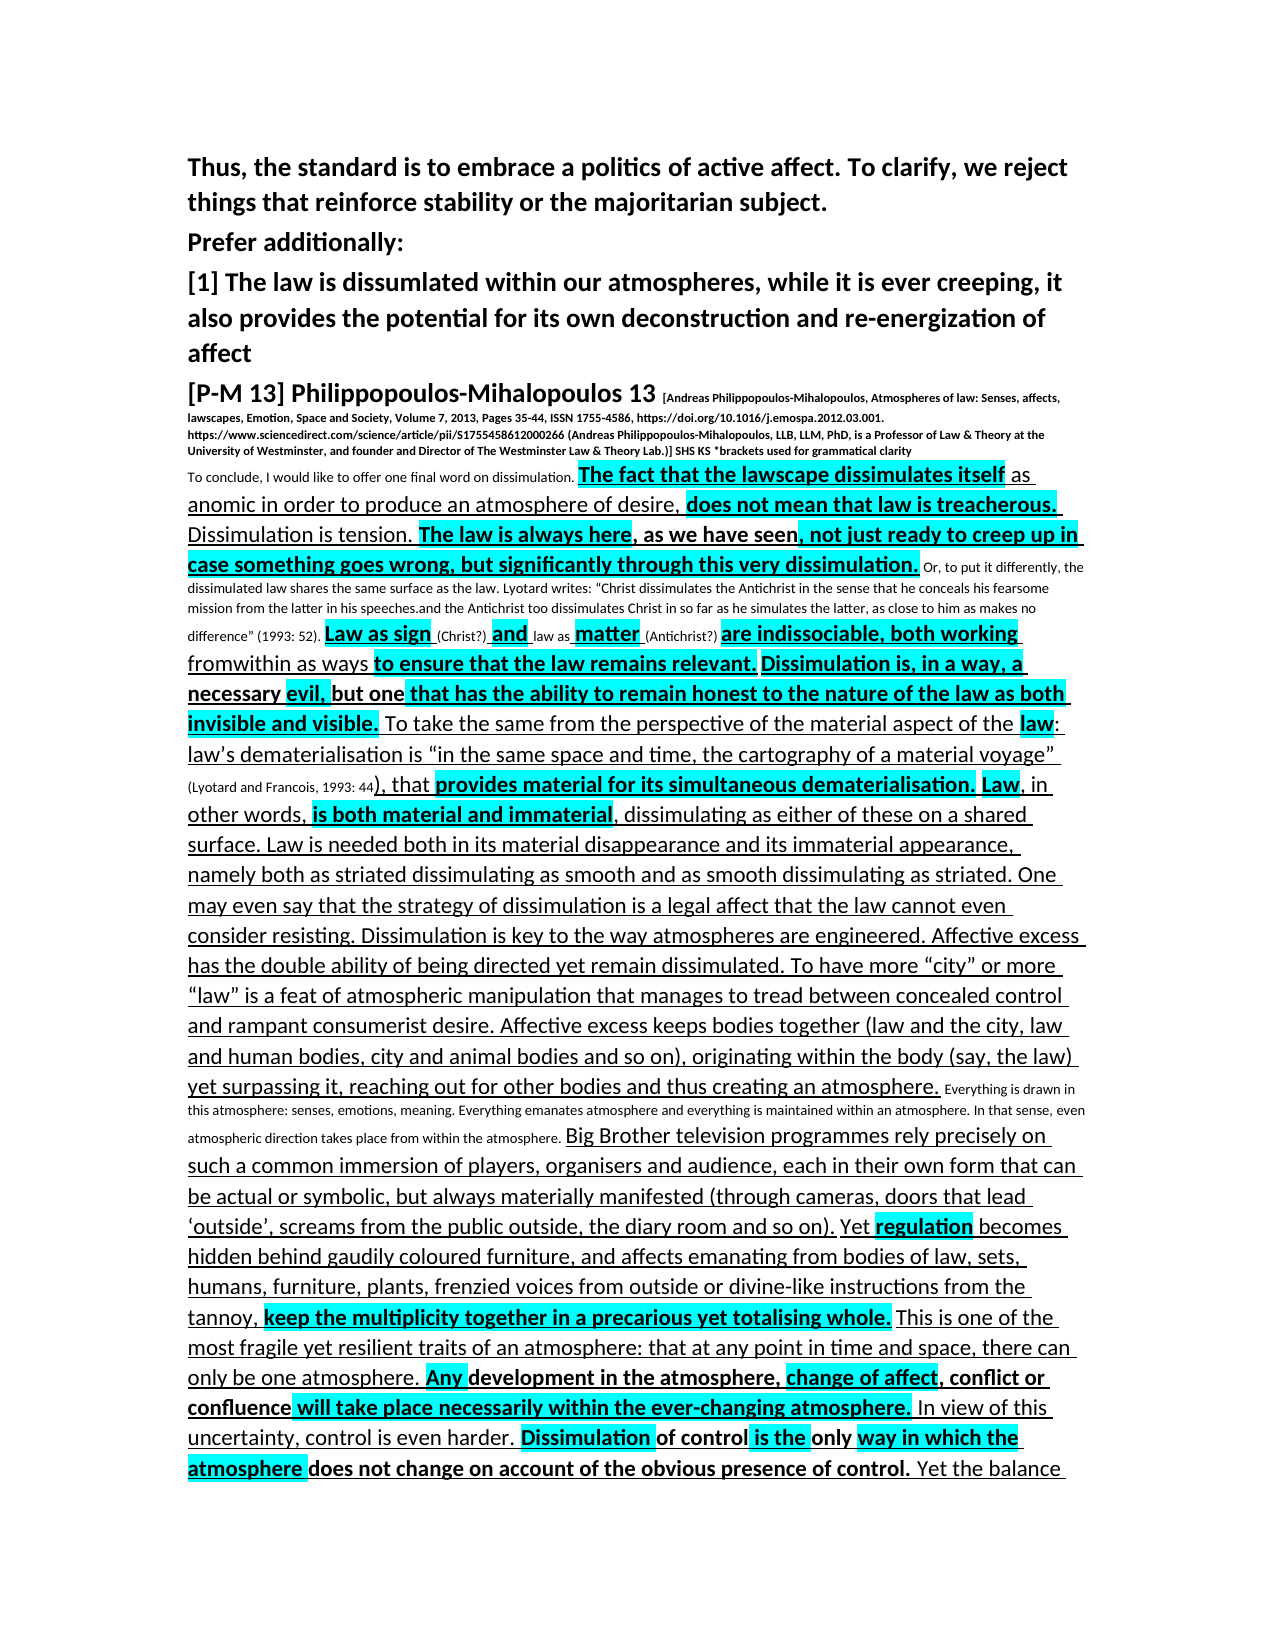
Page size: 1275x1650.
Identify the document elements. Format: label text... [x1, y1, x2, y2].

subtitle Prefer additionally: [187, 225, 1087, 258]
subtitle [P-M 13] Philippopoulos-Mihalopoulos 13 [Andreas Philippopoulos-Mihalopoulos, Atmospheres of law: Senses, affects, lawscapes, Emotion, Space and Society, Volume 7, 2013, Pages 35-44, ISSN 1755-4586, https://doi.org/10.1016/j.emospa.2012.03.001. https://www.sciencedirect.com/science/article/pii/S1755458612000266 (Andreas Philippopoulos-Mihalopoulos, LLB, LLM, PhD, is a Professor of Law & Theory at the University of Westminster, and founder and Director of The Westminster Law & Theory Lab.)] SHS KS *brackets used for grammatical clarity [187, 376, 1087, 459]
subtitle Thus, the standard is to embrace a politics of active affect. To clarify, we reject things that reinforce stability or the majoritarian subject. [187, 150, 1087, 219]
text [187, 460, 1087, 1482]
subtitle [1] The law is dissumlated within our atmospheres, while it is ever creeping, it also provides the potential for its own deconstruction and re-energization of affect [187, 265, 1087, 369]
